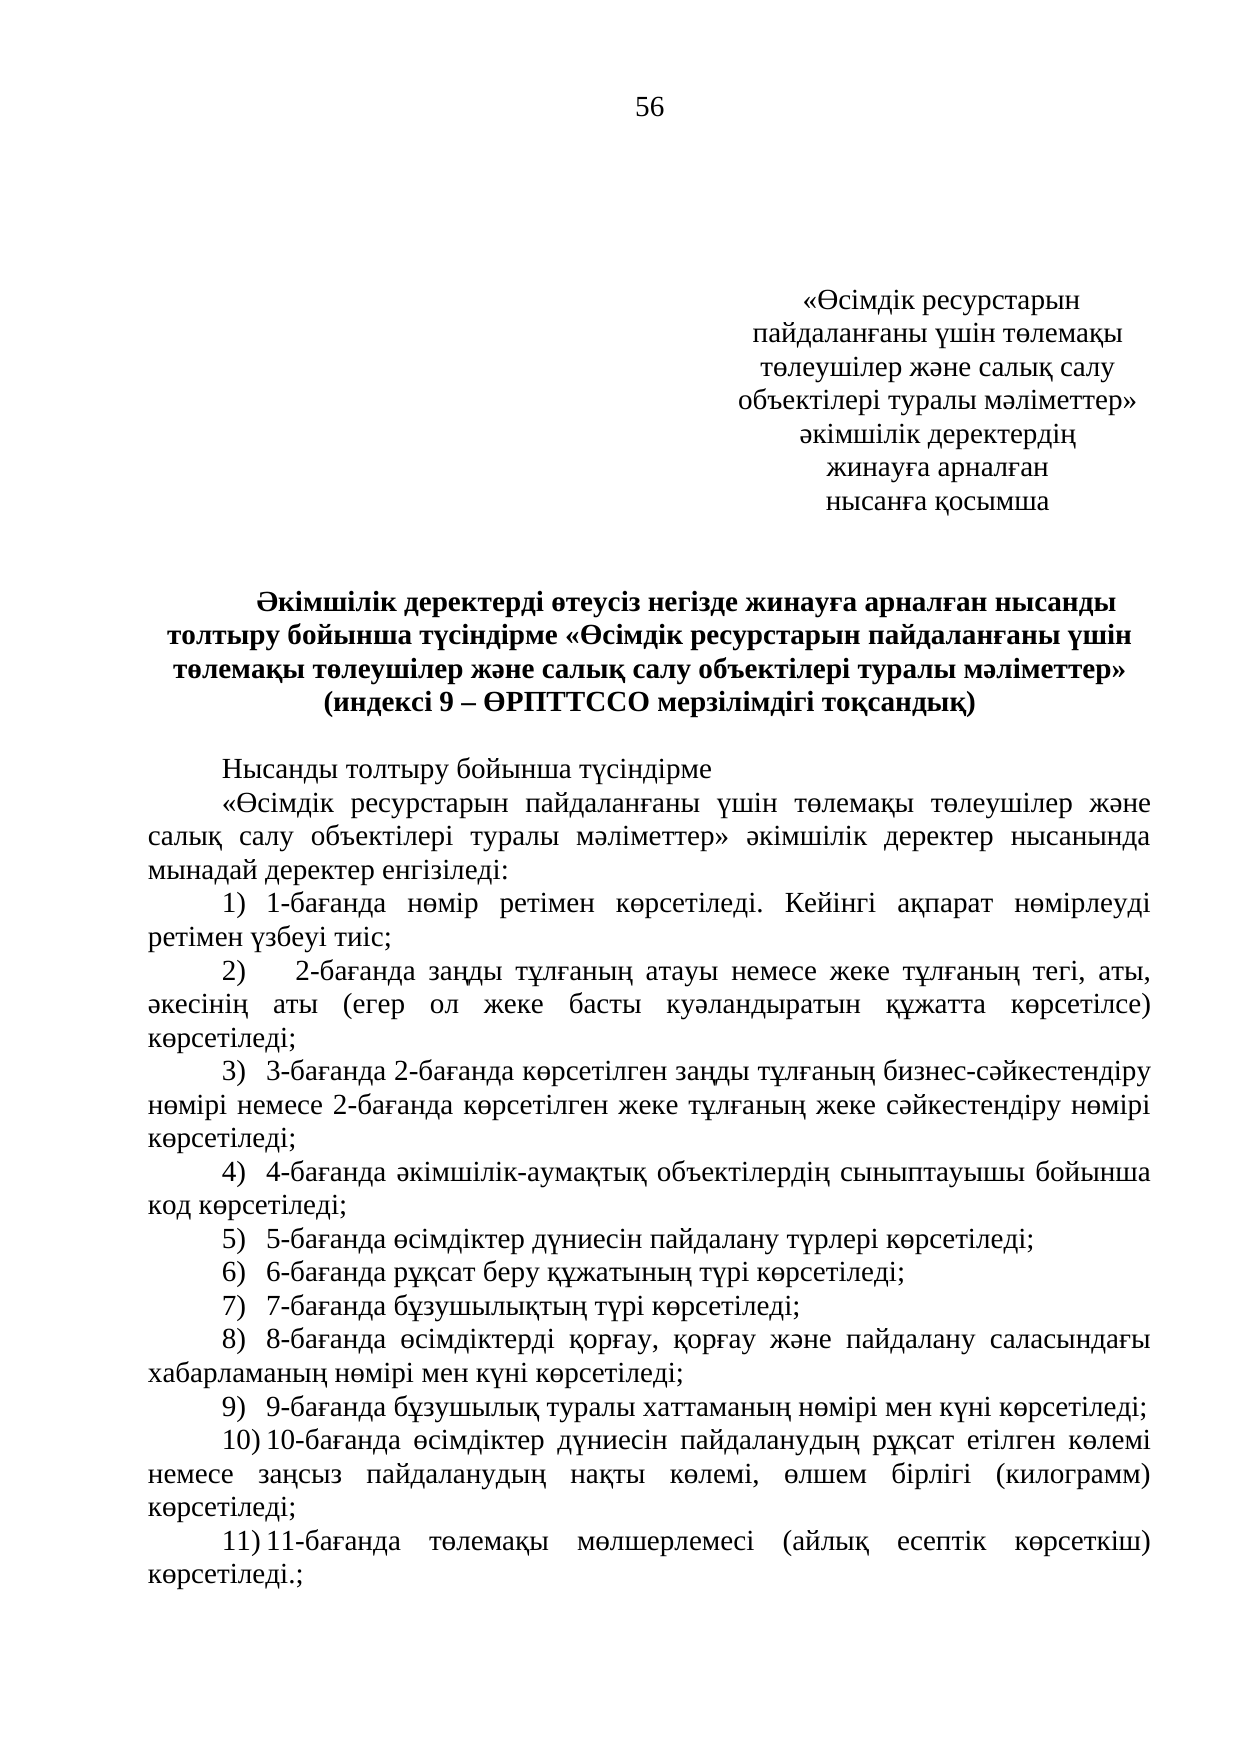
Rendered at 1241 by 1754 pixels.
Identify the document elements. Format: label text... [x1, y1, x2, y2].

text «Өсімдік ресурстарын пайдаланғаны үшін төлемақы төлеушілер және салық салу объектілері туралы мәліметтер» [724, 282, 1152, 416]
list 5-бағанда өсімдіктер дүниесін пайдалану түрлері көрсетіледі; [148, 1221, 1152, 1254]
list 7-бағанда бұзушылықтың түрі көрсетіледі; [148, 1288, 1152, 1322]
text «Өсімдік ресурстарын пайдаланғаны үшін төлемақы төлеушілер және салық салу объектілері туралы мәліметтер» әкімшілік деректер нысанында мынадай деректер енгізіледі: [148, 785, 1152, 886]
text әкімшілік деректердің [724, 416, 1152, 449]
list 11-бағанда төлемақы мөлшерлемесі (айлық есептік көрсеткіш) көрсетіледі.; [148, 1523, 1152, 1590]
list 9-бағанда бұзушылық туралы хаттаманың нөмірі мен күні көрсетіледі; [148, 1389, 1152, 1422]
list 6-бағанда рұқсат беру құжатының түрі көрсетіледі; [148, 1254, 1152, 1288]
list 10-бағанда өсімдіктер дүниесін пайдаланудың рұқсат етілген көлемі немесе заңсыз пайдаланудың нақты көлемі, өлшем бірлігі (килограмм) көрсетіледі; [148, 1422, 1152, 1523]
list 3-бағанда 2-бағанда көрсетілген заңды тұлғаның бизнес-сәйкестендіру нөмірі немесе 2-бағанда көрсетілген жеке тұлғаның жеке сәйкестендіру нөмірі көрсетіледі; [148, 1053, 1152, 1154]
text Әкімшілік деректерді өтеусіз негізде жинауға арналған нысанды толтыру бойынша түсіндірме «Өсімдік ресурстарын пайдаланғаны үшін төлемақы төлеушілер және салық салу объектілері туралы мәліметтер» (индексі 9 – ӨРПТТССО мерзілімдігі тоқсандық) [148, 584, 1152, 718]
text нысанға қосымша [724, 483, 1152, 517]
list 2-бағанда заңды тұлғаның атауы немесе жеке тұлғаның тегі, аты, әкесінің аты (егер ол жеке басты куәландыратын құжатта көрсетілсе) көрсетіледі; [148, 953, 1152, 1053]
list 1-бағанда нөмір ретімен көрсетіледі. Кейінгі ақпарат нөмірлеуді ретімен үзбеуі тиіс; [148, 886, 1152, 953]
text Нысанды толтыру бойынша түсіндірме [148, 751, 1152, 785]
list 8-бағанда өсімдіктерді қорғау, қорғау және пайдалану саласындағы хабарламаның нөмірі мен күні көрсетіледі; [148, 1322, 1152, 1389]
text жинауға арналған [724, 449, 1152, 483]
list 4-бағанда әкімшілік-аумақтық объектілердің сыныптауышы бойынша код көрсетіледі; [148, 1154, 1152, 1221]
